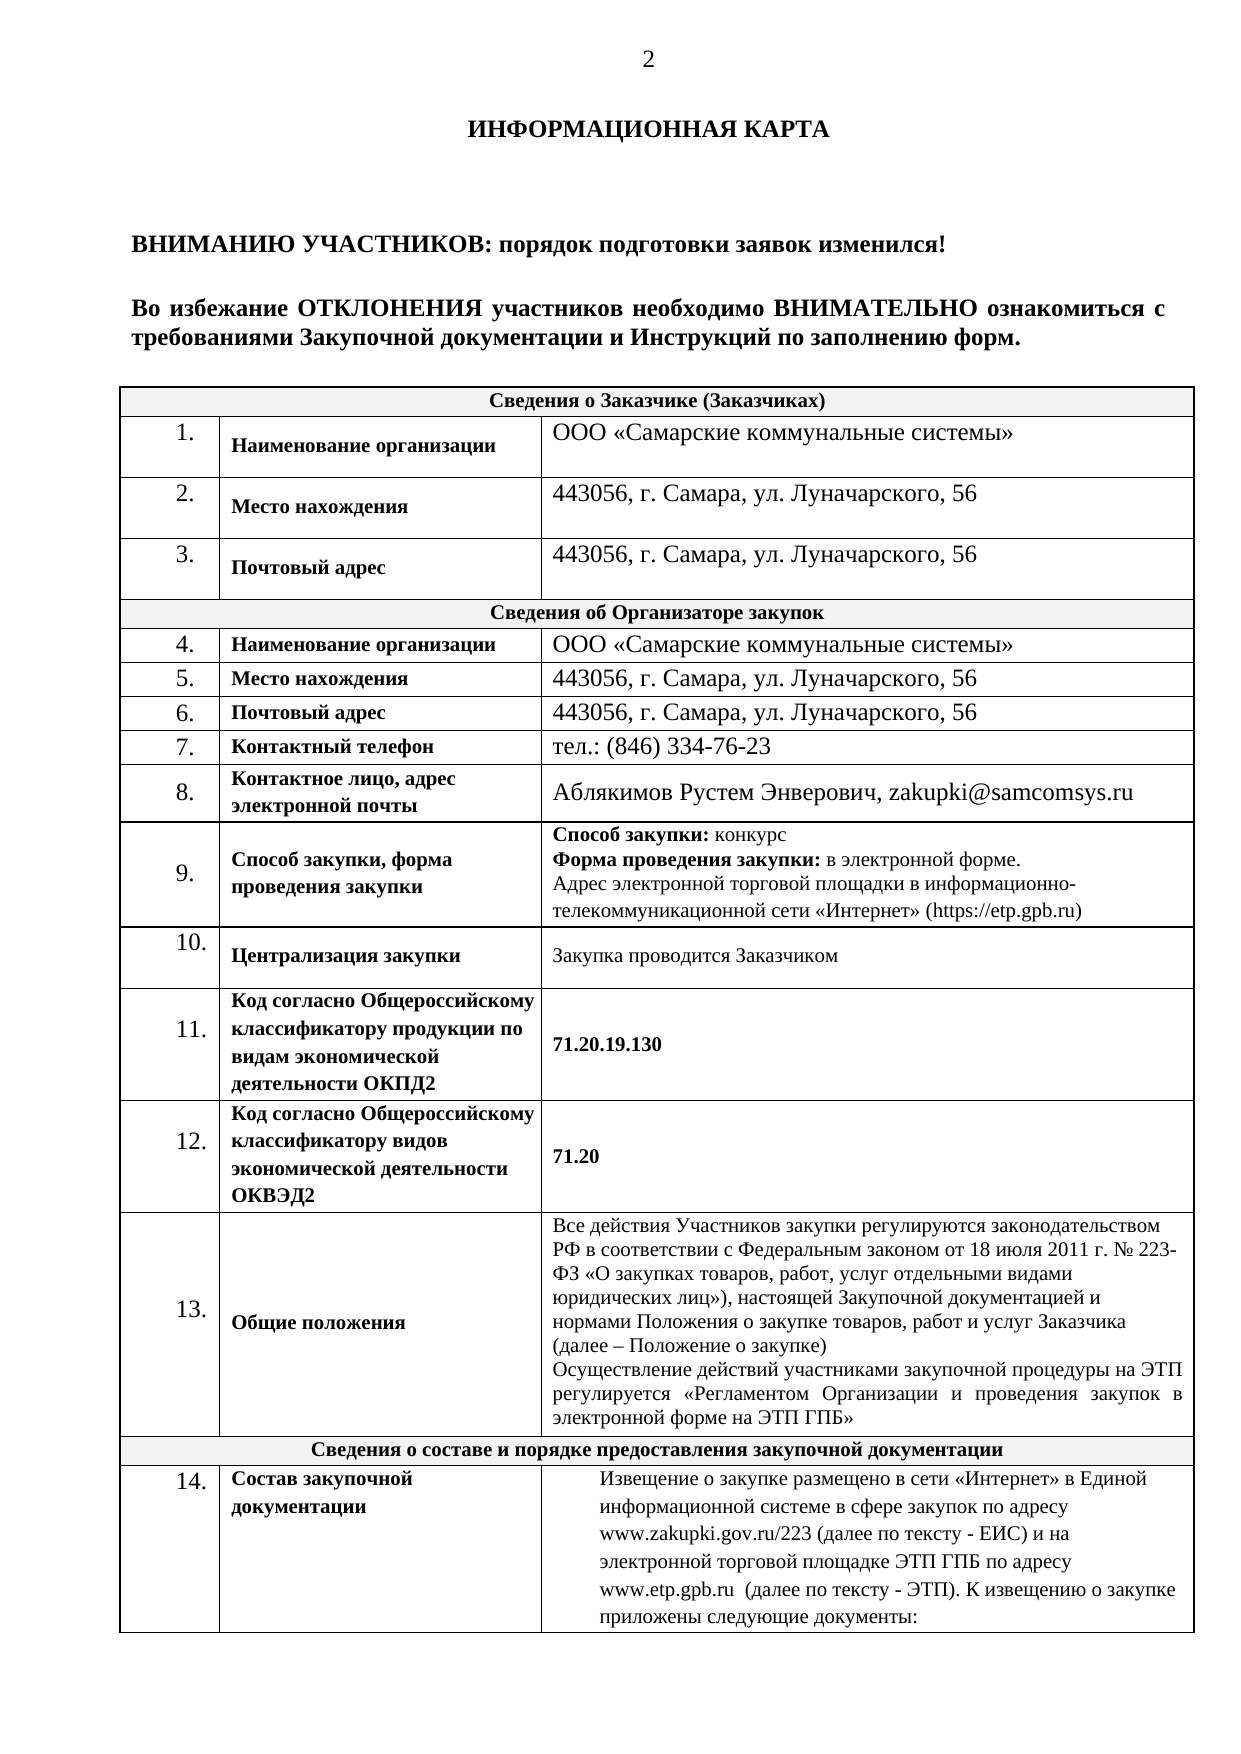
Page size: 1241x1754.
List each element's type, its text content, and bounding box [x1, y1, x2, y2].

table_cell [121, 478, 219, 538]
table_cell Контактное лицо, адрес электронной почты [220, 765, 541, 821]
text ИНФОРМАЦИОННАЯ КАРТА [131, 114, 1166, 143]
table_cell [121, 765, 219, 821]
table_cell Наименование организации [220, 417, 541, 477]
table_cell [121, 1101, 219, 1212]
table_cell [542, 1466, 1193, 1632]
table_cell Почтовый адрес [220, 539, 541, 599]
table_cell 443056, г. Самара, ул. Луначарского, 56 [542, 539, 1193, 599]
table_cell Сведения об Организаторе закупок [121, 600, 1193, 628]
table_cell [121, 697, 219, 730]
table_cell 443056, г. Самара, ул. Луначарского, 56 [542, 697, 1193, 730]
table_cell ООО «Самарские коммунальные системы» [542, 629, 1193, 662]
table_cell Способ закупки, форма проведения закупки [220, 823, 541, 926]
table_cell [121, 1466, 219, 1632]
table_cell [121, 417, 219, 477]
table_cell Сведения о составе и порядке предоставления закупочной документации [121, 1437, 1193, 1465]
table_cell Место нахождения [220, 663, 541, 696]
table_cell 71.20.19.130 [542, 989, 1193, 1099]
table_cell Место нахождения [220, 478, 541, 538]
table_cell [121, 731, 219, 764]
table_cell Все действия Участников закупки регулируются законодательством РФ в соответствии с Федеральным законом от 18 июля 2011 г. № 223-ФЗ «О закупках товаров, работ, услуг отдельными видами юридических лиц»), настоящей Закупочной документацией и нормами Положения о закупке товаров, работ и услуг Заказчика (далее – Положение о закупке) Осуществление действий участниками закупочной процедуры на ЭТП регулируется «Регламентом Организации и проведения закупок в электронной форме на ЭТП ГПБ» [542, 1213, 1193, 1436]
text ВНИМАНИЮ УЧАСТНИКОВ: порядок подготовки заявок изменился! [131, 229, 1166, 258]
table_cell Закупка проводится Заказчиком [542, 928, 1193, 987]
table_cell [121, 928, 219, 987]
table_cell [121, 629, 219, 662]
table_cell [220, 1466, 541, 1632]
table_cell 443056, г. Самара, ул. Луначарского, 56 [542, 663, 1193, 696]
table_cell [121, 989, 219, 1099]
table_cell 443056, г. Самара, ул. Луначарского, 56 [542, 478, 1193, 538]
table_cell тел.: (846) 334-76-23 [542, 731, 1193, 764]
table_header Сведения о Заказчике (Заказчиках) [121, 388, 1193, 416]
table_cell Общие положения [220, 1213, 541, 1436]
table_cell Наименование организации [220, 629, 541, 662]
table_cell Способ закупки: конкурс Форма проведения закупки: в электронной форме. Адрес электронной торговой площадки в информационно-телекоммуникационной сети «Интернет» (https://etp.gpb.ru) [542, 823, 1193, 926]
table_cell Код согласно Общероссийскому классификатору продукции по видам экономической деятельности ОКПД2 [220, 989, 541, 1099]
table_cell ООО «Самарские коммунальные системы» [542, 417, 1193, 477]
table_cell Аблякимов Рустем Энверович, zakupki@samcomsys.ru [542, 765, 1193, 821]
table_cell Код согласно Общероссийскому классификатору видов экономической деятельности ОКВЭД2 [220, 1101, 541, 1212]
text Во избежание ОТКЛОНЕНИЯ участников необходимо ВНИМАТЕЛЬНО ознакомиться с требованиями Закупочной документации и Инструкций по заполнению форм. [131, 293, 1166, 351]
table_cell [121, 539, 219, 599]
table_cell Контактный телефон [220, 731, 541, 764]
table_cell [121, 663, 219, 696]
table_cell [121, 1213, 219, 1436]
table_cell Почтовый адрес [220, 697, 541, 730]
table_cell 71.20 [542, 1101, 1193, 1212]
table_cell Централизация закупки [220, 928, 541, 987]
table_cell [121, 823, 219, 926]
